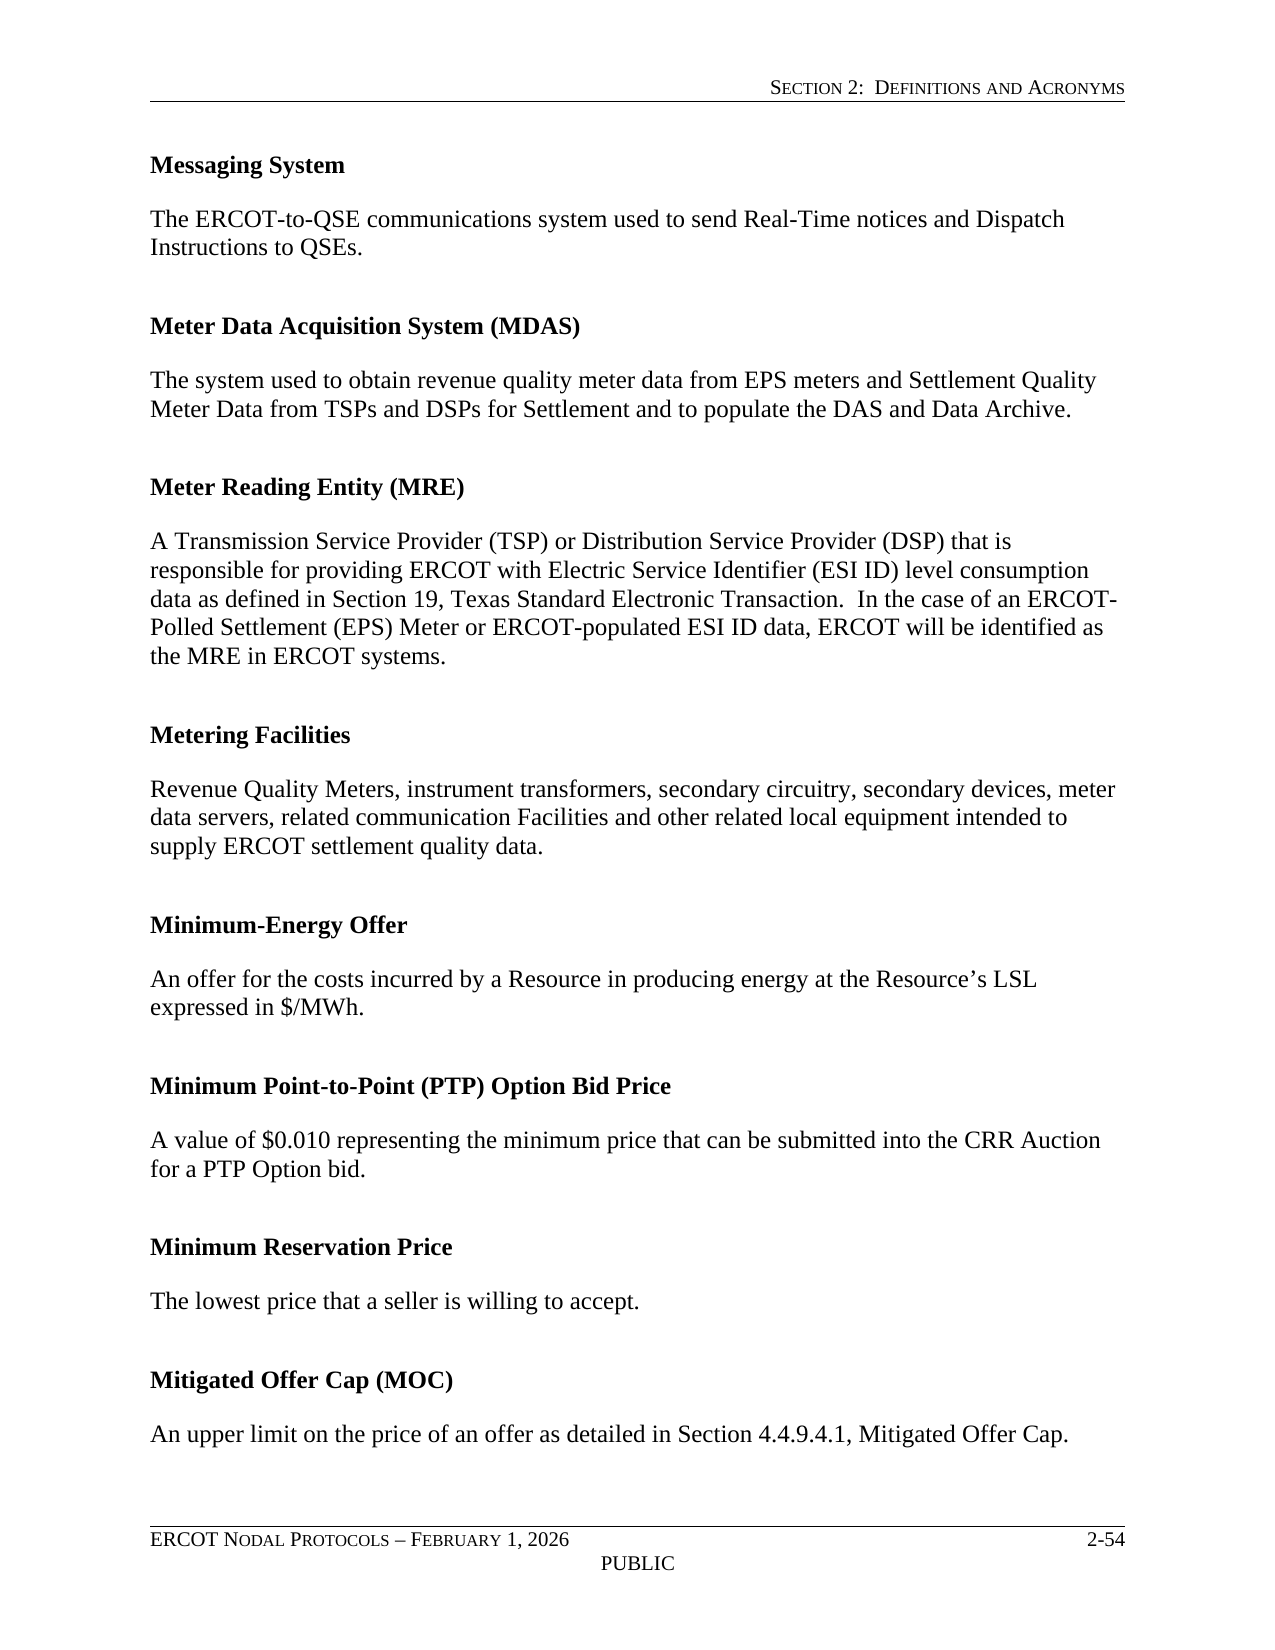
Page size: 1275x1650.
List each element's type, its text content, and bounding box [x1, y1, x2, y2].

text Messaging System [150, 150, 1125, 179]
text The system used to obtain revenue quality meter data from EPS meters and Settlement Quality Meter Data from TSPs and DSPs for Settlement and to populate the DAS and Data Archive. [150, 365, 1125, 422]
text An upper limit on the price of an offer as detailed in Section 4.4.9.4.1, Mitigated Offer Cap. [150, 1419, 1125, 1447]
text Minimum-Energy Offer [150, 910, 1125, 939]
text Minimum Point-to-Point (PTP) Option Bid Price [150, 1071, 1125, 1100]
text An offer for the costs incurred by a Resource in producing energy at the Resource’s LSL expressed in $/MWh. [150, 964, 1125, 1021]
text Minimum Reservation Price [150, 1232, 1125, 1261]
text A value of $0.010 representing the minimum price that can be submitted into the CRR Auction for a PTP Option bid. [150, 1125, 1125, 1182]
text Meter Data Acquisition System (MDAS) [150, 311, 1125, 340]
text Revenue Quality Meters, instrument transformers, secondary circuitry, secondary devices, meter data servers, related communication Facilities and other related local equipment intended to supply ERCOT settlement quality data. [150, 774, 1125, 860]
text The ERCOT-to-QSE communications system used to send Real-Time notices and Dispatch Instructions to QSEs. [150, 204, 1125, 261]
text The lowest price that a seller is willing to accept. [150, 1286, 1125, 1315]
text Metering Facilities [150, 720, 1125, 749]
text A Transmission Service Provider (TSP) or Distribution Service Provider (DSP) that is responsible for providing ERCOT with Electric Service Identifier (ESI ID) level consumption data as defined in Section 19, Texas Standard Electronic Transaction. In the case of an ERCOT-Polled Settlement (EPS) Meter or ERCOT-populated ESI ID data, ERCOT will be identified as the MRE in ERCOT systems. [150, 526, 1125, 670]
text Meter Reading Entity (MRE) [150, 472, 1125, 501]
text Mitigated Offer Cap (MOC) [150, 1365, 1125, 1394]
